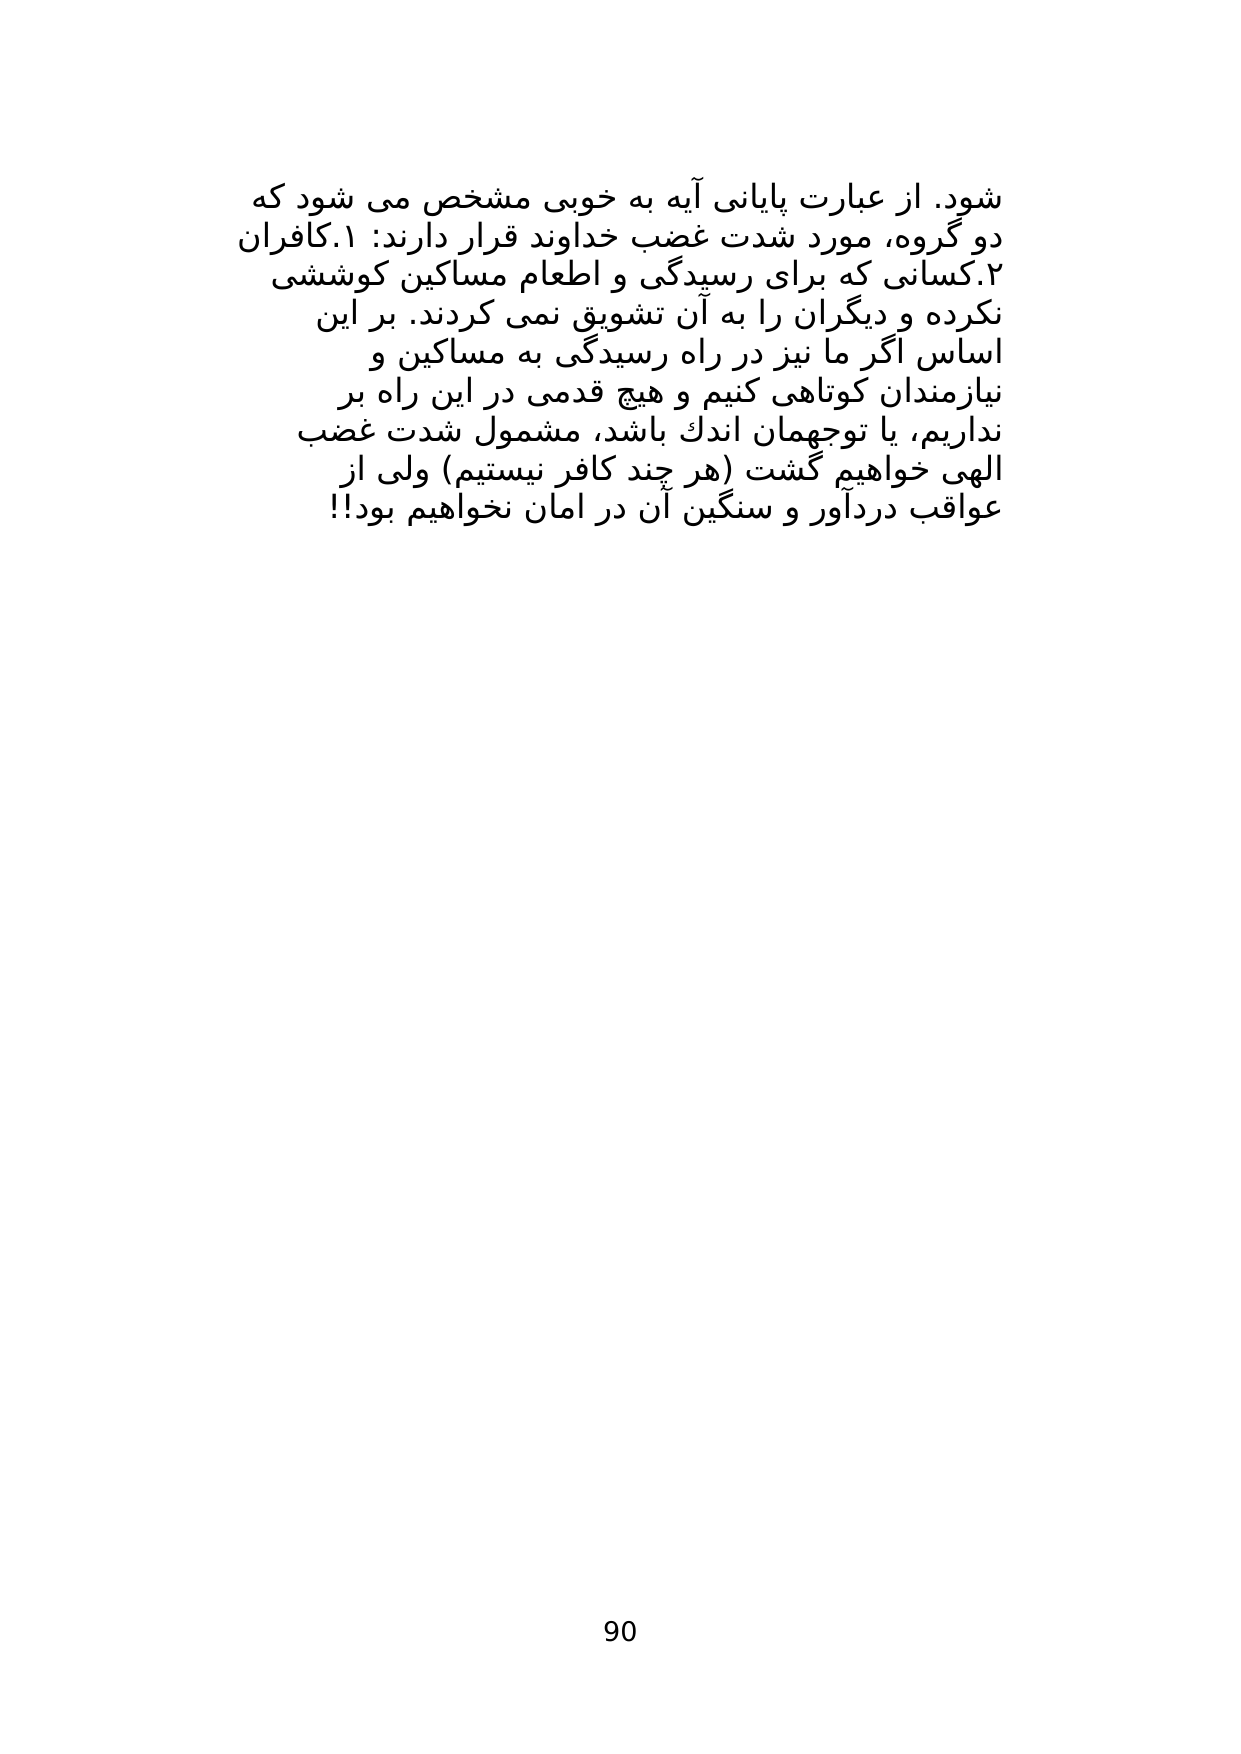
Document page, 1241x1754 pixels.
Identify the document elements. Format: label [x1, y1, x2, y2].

text [236, 177, 1004, 527]
